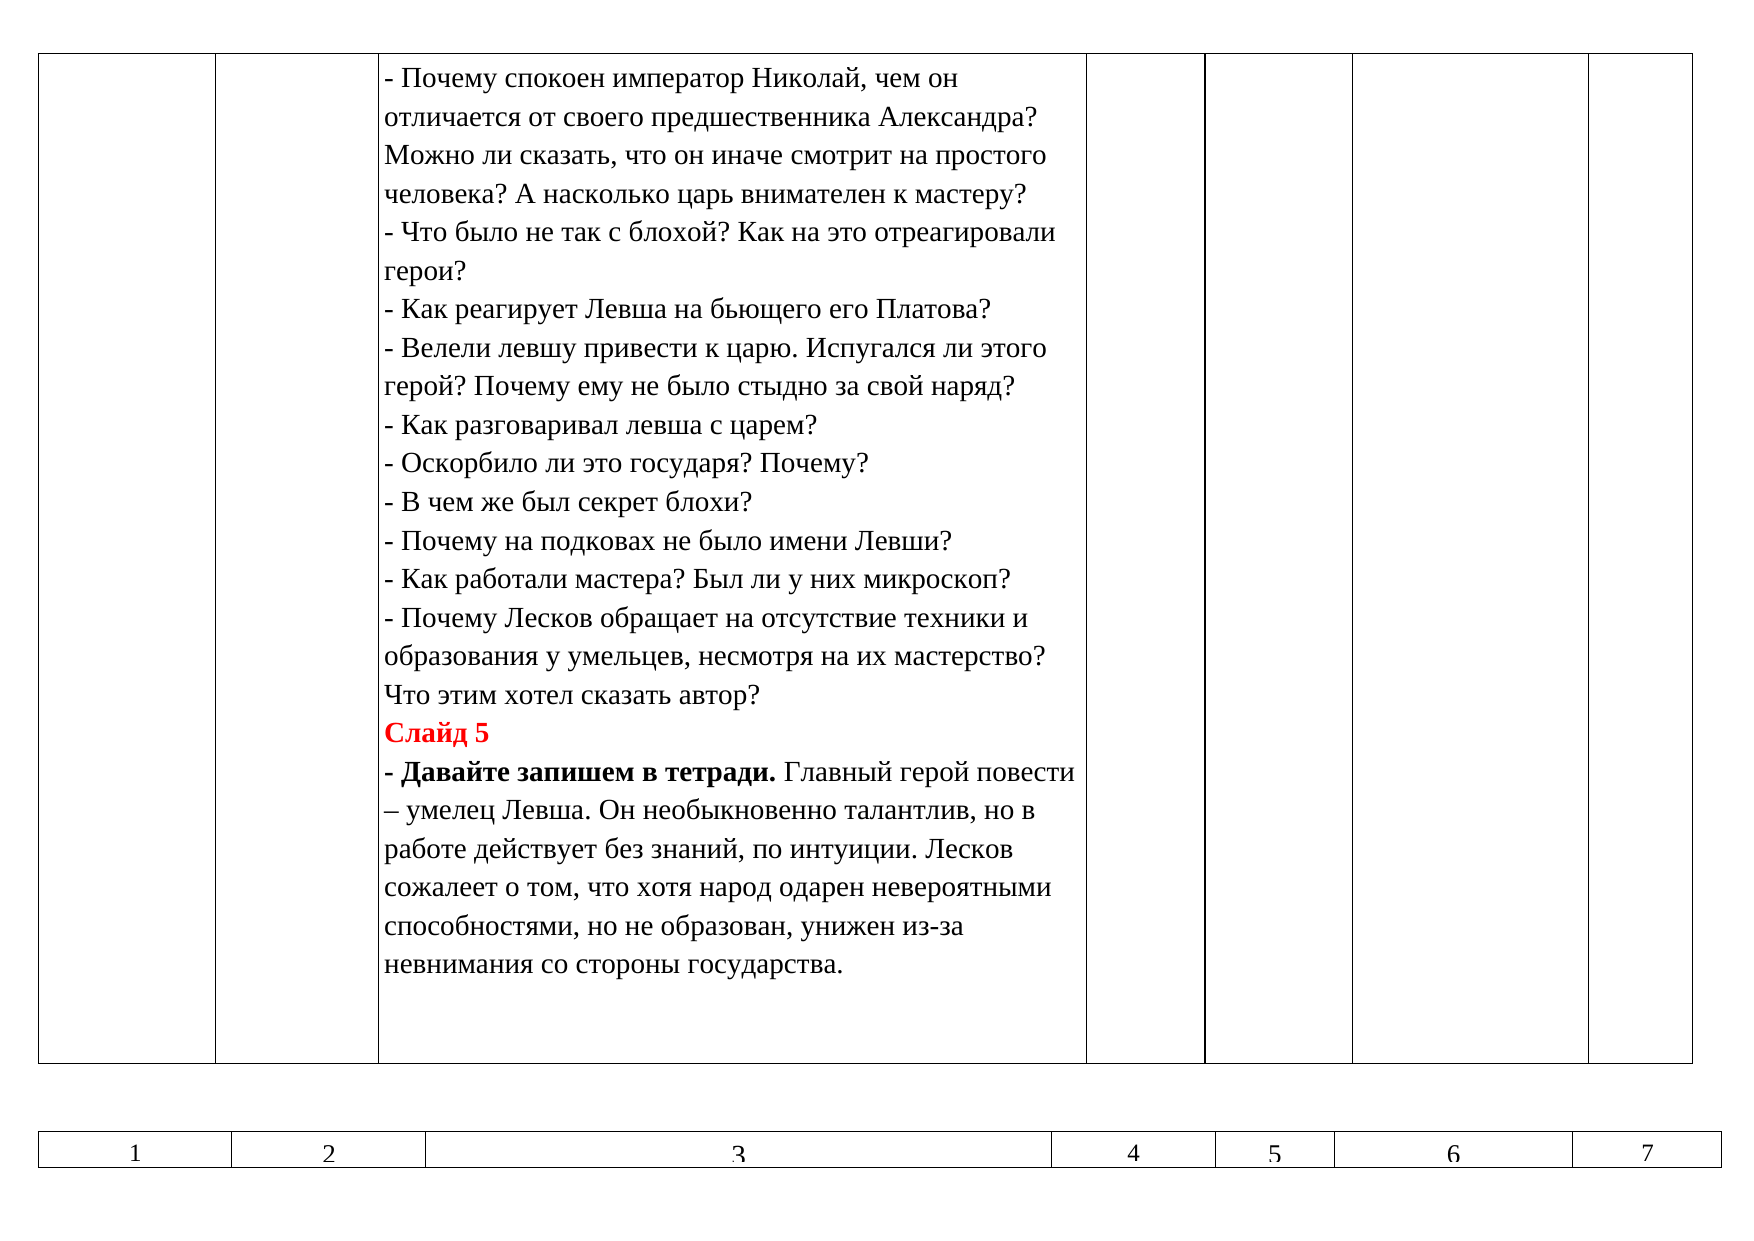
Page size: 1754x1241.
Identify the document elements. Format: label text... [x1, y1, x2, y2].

table_header 6 [1335, 1132, 1572, 1167]
table_cell [1206, 54, 1352, 1063]
table_header 7 [1573, 1132, 1721, 1167]
table_header 3 [426, 1132, 1051, 1167]
table_header 4 [1052, 1132, 1215, 1167]
table_header 2 [232, 1132, 425, 1167]
table_header 5 [1216, 1132, 1334, 1167]
table_cell [216, 54, 378, 1063]
table_cell [1087, 54, 1204, 1063]
table_cell [39, 54, 215, 1063]
table_cell [1353, 54, 1588, 1063]
table_cell [1589, 54, 1692, 1063]
table_header 1 [39, 1132, 231, 1167]
table_cell - Почему спокоен император Николай, чем он отличается от своего предшественника Александра? Можно ли сказать, что он иначе смотрит на простого человека? А насколько царь внимателен к мастеру? - Что было не так с блохой? Как на это отреагировали герои? - Как реагирует Левша на бьющего его Платова? - Велели левшу привести к царю. Испугался ли этого герой? Почему ему не было стыдно за свой наряд? - Как разговаривал левша с царем? - Оскорбило ли это государя? Почему? - В чем же был секрет блохи? - Почему на подковах не было имени Левши? - Как работали мастера? Был ли у них микроскоп? - Почему Лесков обращает на отсутствие техники и образования у умельцев, несмотря на их мастерство? Что этим хотел сказать автор? Слайд 5 - Давайте запишем в тетради. Главный герой повести – умелец Левша. Он необыкновенно талантлив, но в работе действует без знаний, по интуиции. Лесков сожалеет о том, что хотя народ одарен невероятными способностями, но не образован, унижен из-за невнимания со стороны государства. [379, 54, 1086, 1063]
